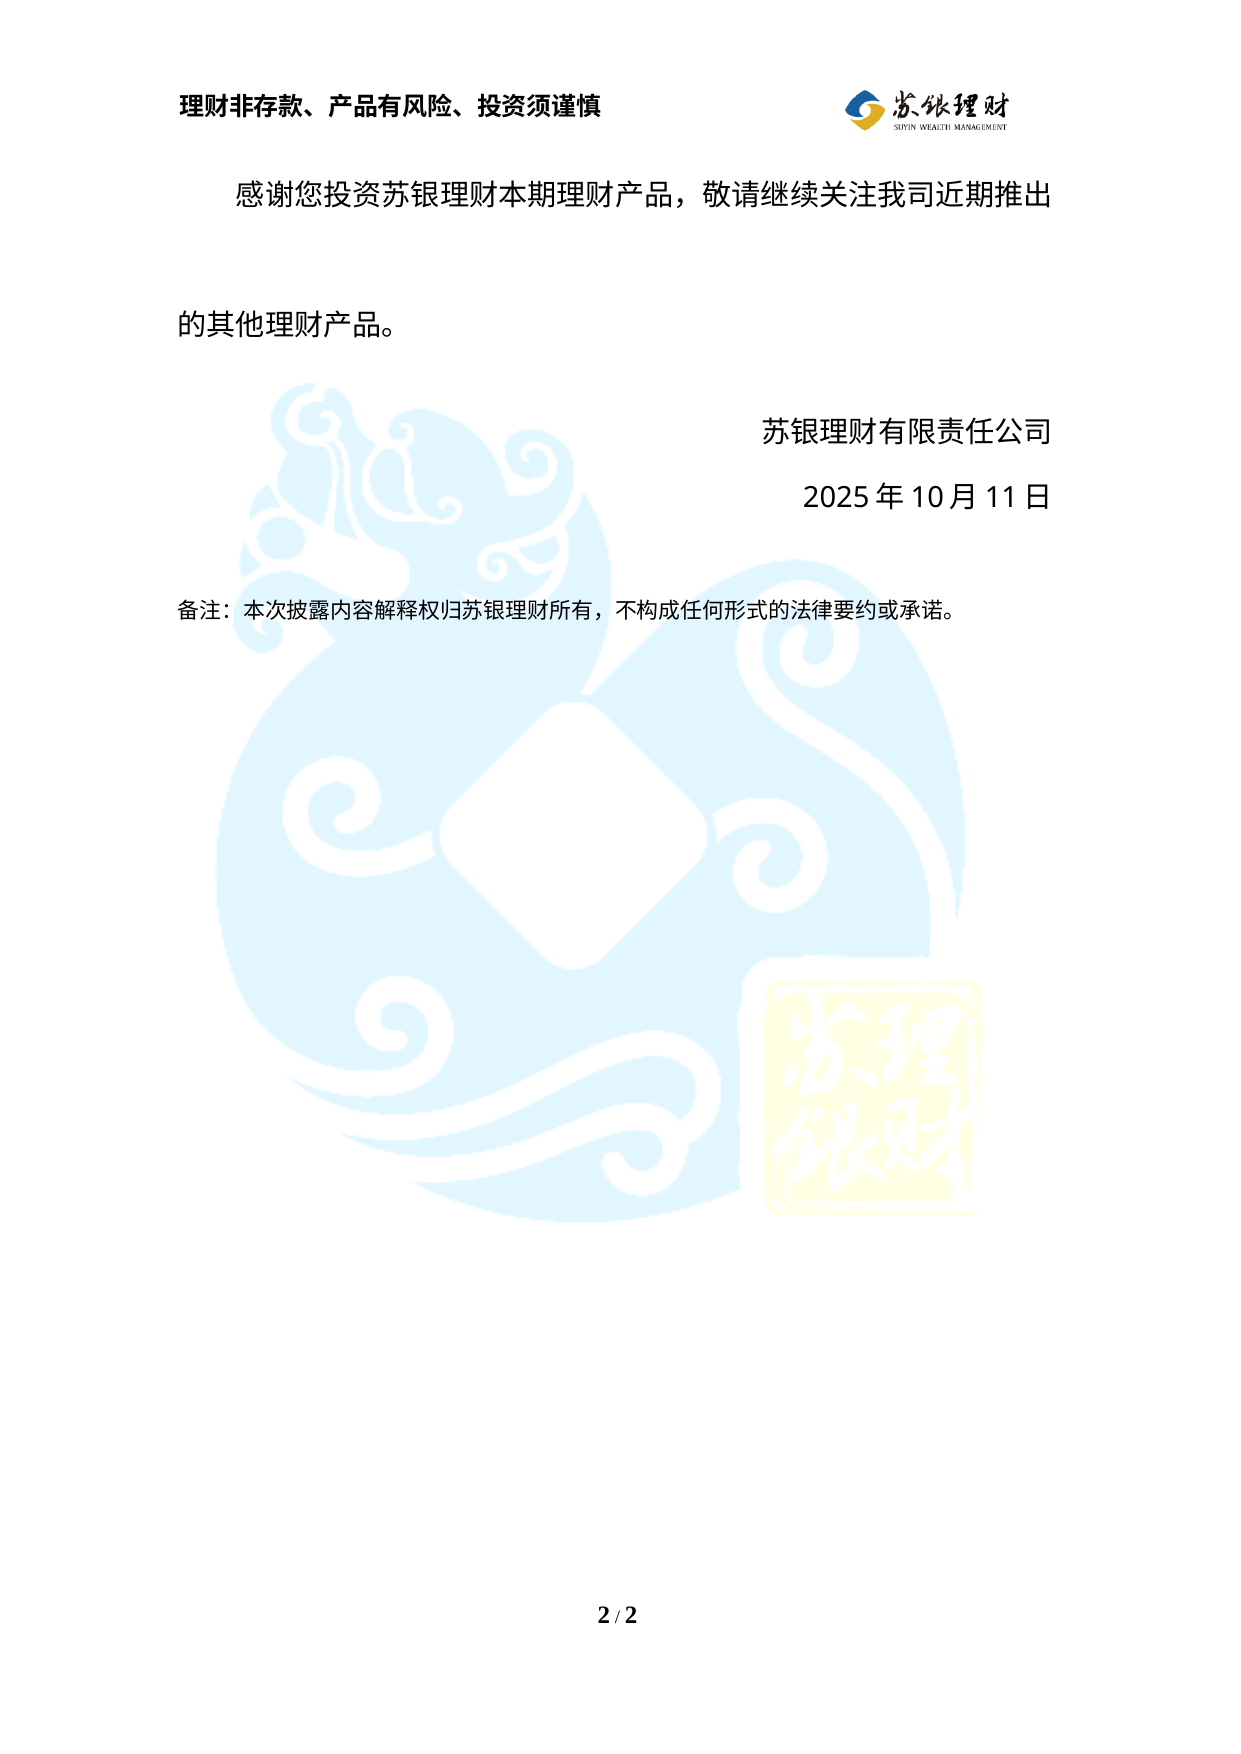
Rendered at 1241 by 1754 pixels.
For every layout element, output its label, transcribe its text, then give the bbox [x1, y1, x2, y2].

text 感谢您投资苏银理财本期理财产品，敬请继续关注我司近期推出的其他理财产品。 [177, 160, 1053, 355]
text 苏银理财有限责任公司 [177, 397, 1053, 462]
picture [820, 72, 1039, 143]
text 备注：本次披露内容解释权归苏银理财所有，不构成任何形式的法律要约或承诺。 [177, 592, 1053, 625]
text 2025年10月11日 [177, 462, 1053, 527]
